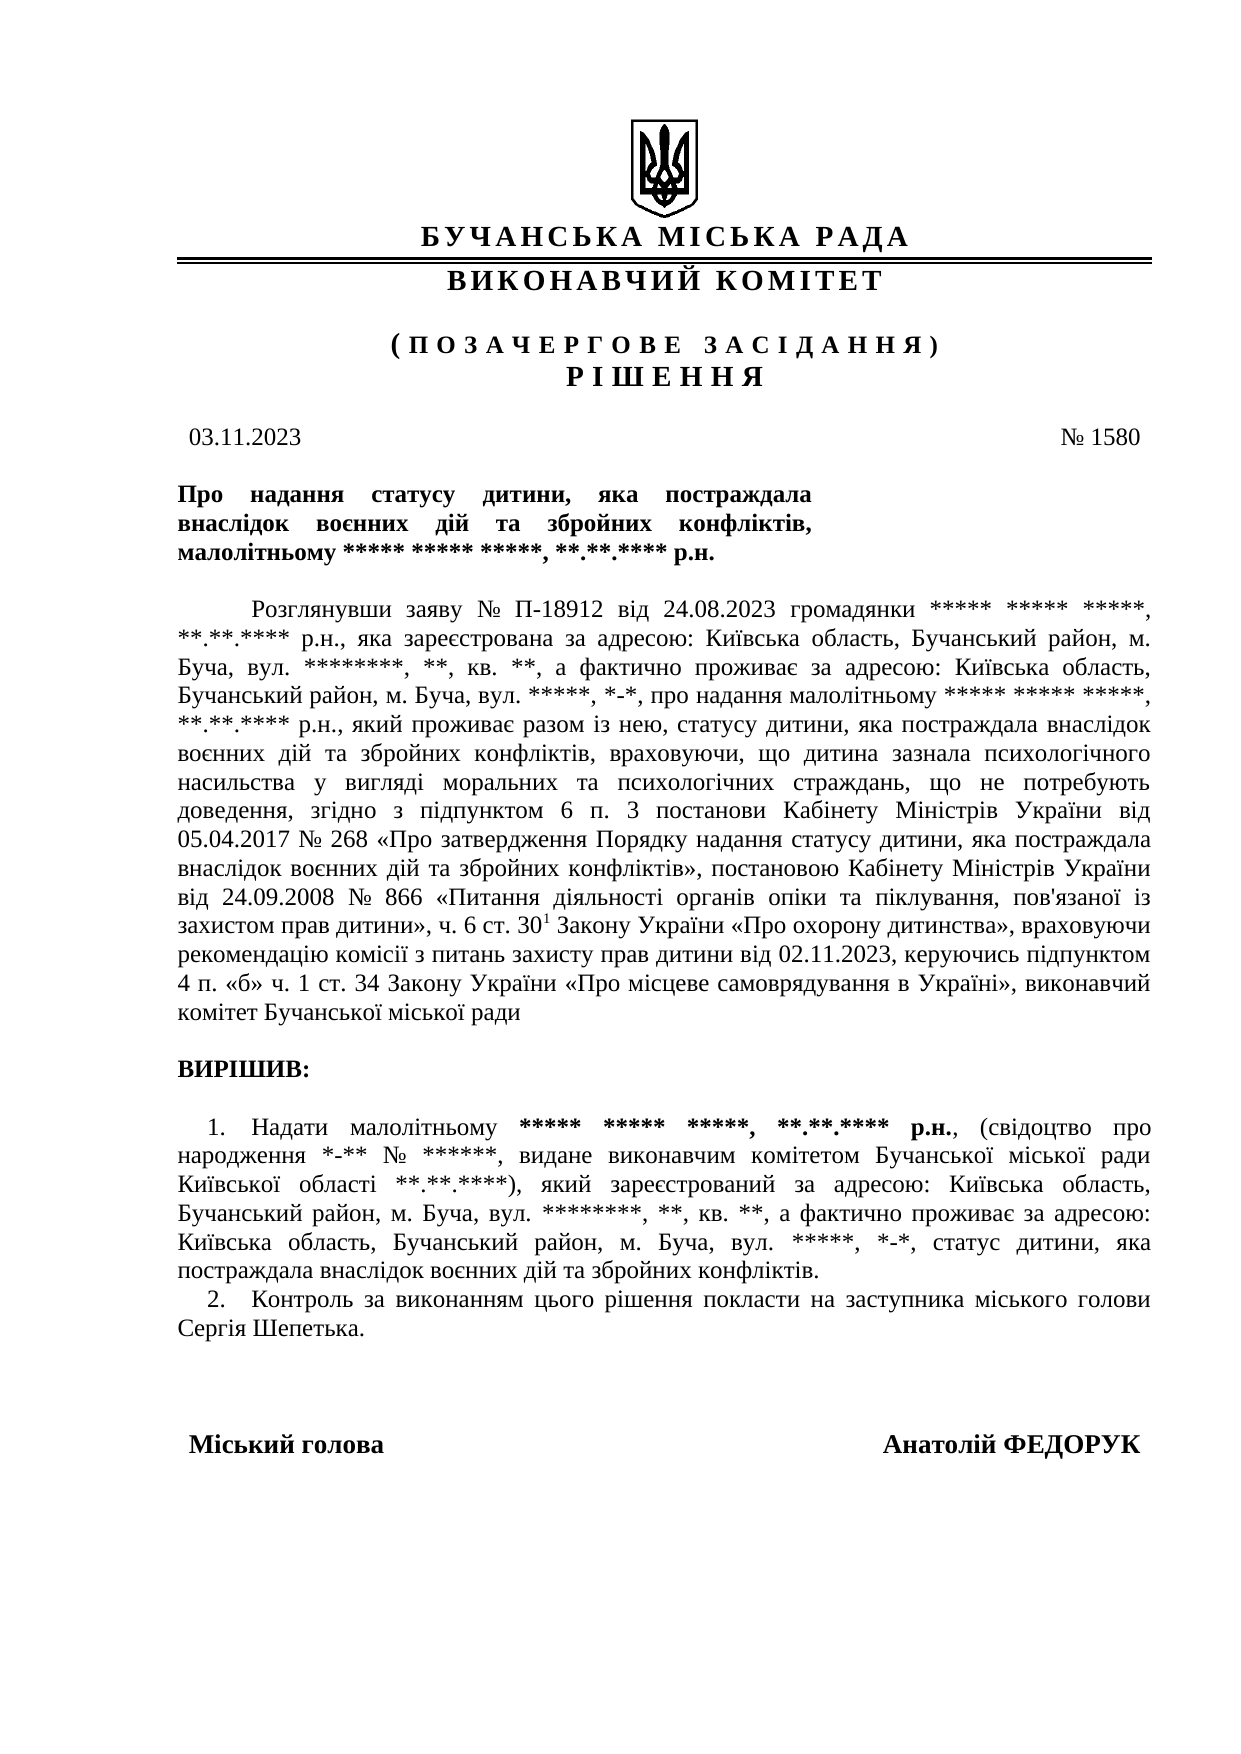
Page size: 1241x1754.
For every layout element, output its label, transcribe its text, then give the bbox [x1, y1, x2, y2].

table_header Анатолій ФЕДОРУК [663, 1428, 1152, 1459]
text ВИРІШИВ: [177, 1054, 1152, 1083]
text БУЧАНСЬКА МІСЬКА РАДА [177, 219, 1152, 252]
text РІШЕННЯ [177, 359, 1152, 393]
text Про надання статусу дитини, яка постраждала внаслідок воєнних дій та збройних конфліктів, малолітньому ***** ***** *****, **.**.**** р.н. [177, 479, 812, 565]
table_header 03.11.2023 [177, 422, 666, 450]
text (ПОЗАЧЕРГОВЕ ЗАСІДАННЯ) [177, 326, 1152, 359]
table_header Міський голова [177, 1428, 663, 1459]
text Розглянувши заяву № П-18912 від 24.08.2023 громадянки ***** ***** *****, **.**.**** р.н., яка зареєстрована за адресою: Київська область, Бучанський район, м. Буча, вул. ********, **, кв. **, а фактично проживає за адресою: Київська область, Бучанський район, м. Буча, вул. *****, *-*, про надання малолітньому ***** ***** *****, **.**.**** р.н., який проживає разом із нею, статусу дитини, яка постраждала внаслідок воєнних дій та збройних конфліктів, враховуючи, що дитина зазнала психологічного насильства у вигляді моральних та психологічних страждань, що не потребують доведення, згідно з підпунктом 6 п. 3 постанови Кабінету Міністрів України від 05.04.2017 № 268 «Про затвердження Порядку надання статусу дитини, яка постраждала внаслідок воєнних дій та збройних конфліктів», постановою Кабінету Міністрів України від 24.09.2008 № 866 «Питання діяльності органів опіки та піклування, пов'язаної із захистом прав дитини», ч. 6 ст. 301 Закону України «Про охорону дитинства», враховуючи рекомендацію комісії з питань захисту прав дитини від 02.11.2023, керуючись підпунктом 4 п. «б» ч. 1 ст. 34 Закону України «Про місцеве самоврядування в Україні», виконавчий комітет Бучанської міської ради [177, 594, 1152, 1025]
picture [629, 118, 700, 219]
table_header № 1580 [666, 422, 1152, 450]
table_header ВИКОНАВЧИЙ КОМІТЕТ [177, 264, 1152, 326]
list Надати малолітньому ***** ***** *****, **.**.**** р.н., (свідоцтво про народження *-** № ******, видане виконавчим комітетом Бучанської міської ради Київської області **.**.****), який зареєстрований за адресою: Київська область, Бучанський район, м. Буча, вул. ********, **, кв. **, а фактично проживає за адресою: Київська область, Бучанський район, м. Буча, вул. *****, *-*, статус дитини, яка постраждала внаслідок воєнних дій та збройних конфліктів. [177, 1112, 1152, 1284]
list Контроль за виконанням цього рішення покласти на заступника міського голови Сергія Шепетька. [177, 1284, 1152, 1342]
